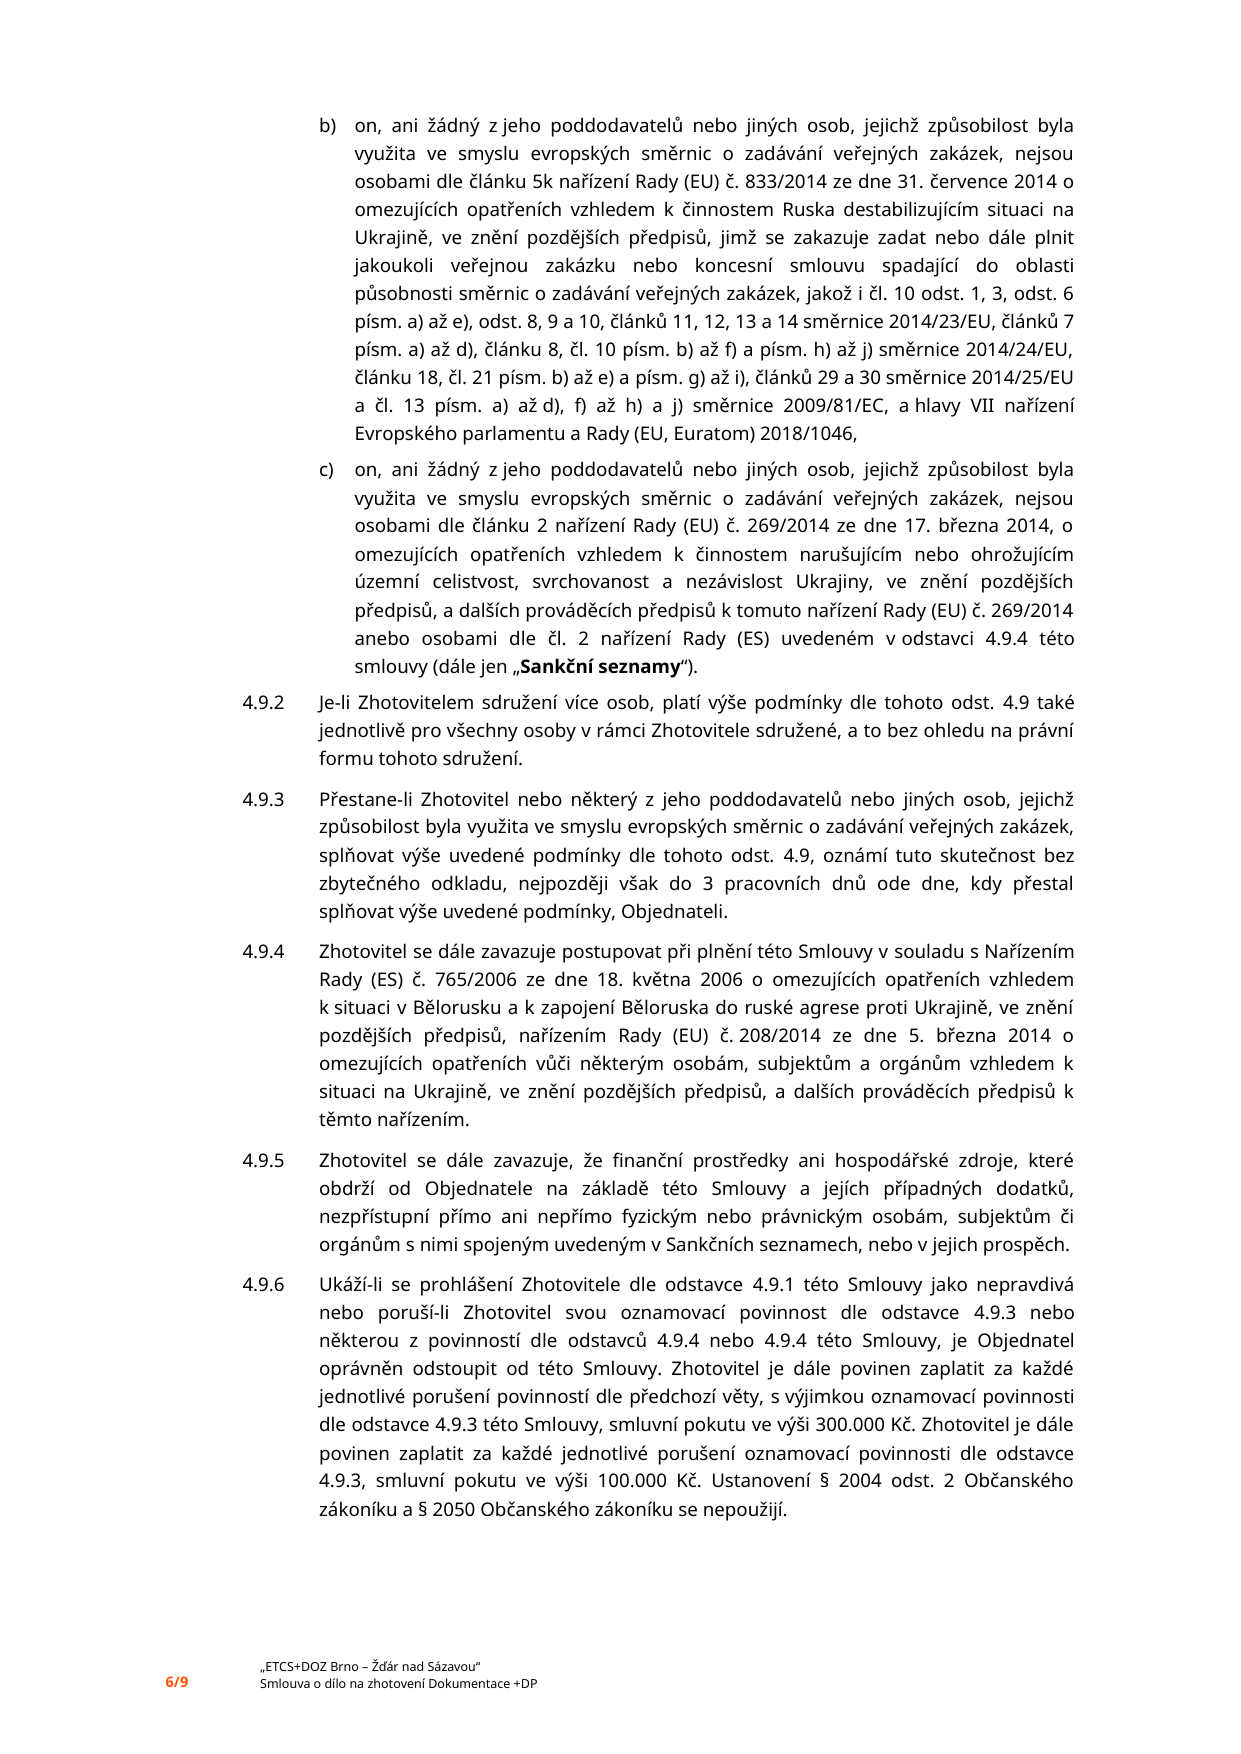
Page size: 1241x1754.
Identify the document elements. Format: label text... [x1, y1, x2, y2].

text Ukáží-li se prohlášení Zhotovitele dle odstavce 4.9.1 této Smlouvy jako nepravdivá nebo poruší-li Zhotovitel svou oznamovací povinnost dle odstavce 4.9.3 nebo některou z povinností dle odstavců 4.9.4 nebo 4.9.4 této Smlouvy, je Objednatel oprávněn odstoupit od této Smlouvy. Zhotovitel je dále povinen zaplatit za každé jednotlivé porušení povinností dle předchozí věty, s výjimkou oznamovací povinnosti dle odstavce 4.9.3 této Smlouvy, smluvní pokutu ve výši 300.000 Kč. Zhotovitel je dále povinen zaplatit za každé jednotlivé porušení oznamovací povinnosti dle odstavce 4.9.3, smluvní pokutu ve výši 100.000 Kč. Ustanovení § 2004 odst. 2 Občanského zákoníku a § 2050 Občanského zákoníku se nepoužijí. [242, 1272, 1075, 1521]
text on, ani žádný z jeho poddodavatelů nebo jiných osob, jejichž způsobilost byla využita ve smyslu evropských směrnic o zadávání veřejných zakázek, nejsou osobami dle článku 5k nařízení Rady (EU) č. 833/2014 ze dne 31. července 2014 o omezujících opatřeních vzhledem k činnostem Ruska destabilizujícím situaci na Ukrajině, ve znění pozdějších předpisů, jimž se zakazuje zadat nebo dále plnit jakoukoli veřejnou zakázku nebo koncesní smlouvu spadající do oblasti působnosti směrnic o zadávání veřejných zakázek, jakož i čl. 10 odst. 1, 3, odst. 6 písm. a) až e), odst. 8, 9 a 10, článků 11, 12, 13 a 14 směrnice 2014/23/EU, článků 7 písm. a) až d), článku 8, čl. 10 písm. b) až f) a písm. h) až j) směrnice 2014/24/EU, článku 18, čl. 21 písm. b) až e) a písm. g) až i), článků 29 a 30 směrnice 2014/25/EU a čl. 13 písm. a) až d), f) až h) a j) směrnice 2009/81/EC, a hlavy VII nařízení Evropského parlamentu a Rady (EU, Euratom) 2018/1046, [319, 112, 1075, 446]
text Je-li Zhotovitelem sdružení více osob, platí výše podmínky dle tohoto odst. 4.9 také jednotlivě pro všechny osoby v rámci Zhotovitele sdružené, a to bez ohledu na právní formu tohoto sdružení. [242, 689, 1075, 771]
text Zhotovitel se dále zavazuje postupovat při plnění této Smlouvy v souladu s Nařízením Rady (ES) č. 765/2006 ze dne 18. května 2006 o omezujících opatřeních vzhledem k situaci v Bělorusku a k zapojení Běloruska do ruské agrese proti Ukrajině, ve znění pozdějších předpisů, nařízením Rady (EU) č. 208/2014 ze dne 5. března 2014 o omezujících opatřeních vůči některým osobám, subjektům a orgánům vzhledem k situaci na Ukrajině, ve znění pozdějších předpisů, a dalších prováděcích předpisů k těmto nařízením. [242, 938, 1075, 1132]
text Přestane-li Zhotovitel nebo některý z jeho poddodavatelů nebo jiných osob, jejichž způsobilost byla využita ve smyslu evropských směrnic o zadávání veřejných zakázek, splňovat výše uvedené podmínky dle tohoto odst. 4.9, oznámí tuto skutečnost bez zbytečného odkladu, nejpozději však do 3 pracovních dnů ode dne, kdy přestal splňovat výše uvedené podmínky, Objednateli. [242, 786, 1075, 923]
text Zhotovitel se dále zavazuje, že finanční prostředky ani hospodářské zdroje, které obdrží od Objednatele na základě této Smlouvy a jejích případných dodatků, nezpřístupní přímo ani nepřímo fyzickým nebo právnickým osobám, subjektům či orgánům s nimi spojeným uvedeným v Sankčních seznamech, nebo v jejich prospěch. [242, 1147, 1075, 1257]
text on, ani žádný z jeho poddodavatelů nebo jiných osob, jejichž způsobilost byla využita ve smyslu evropských směrnic o zadávání veřejných zakázek, nejsou osobami dle článku 2 nařízení Rady (EU) č. 269/2014 ze dne 17. března 2014, o omezujících opatřeních vzhledem k činnostem narušujícím nebo ohrožujícím územní celistvost, svrchovanost a nezávislost Ukrajiny, ve znění pozdějších předpisů, a dalších prováděcích předpisů k tomuto nařízení Rady (EU) č. 269/2014 anebo osobami dle čl. 2 nařízení Rady (ES) uvedeném v odstavci 4.9.4 této smlouvy (dále jen „Sankční seznamy“). [319, 457, 1075, 678]
